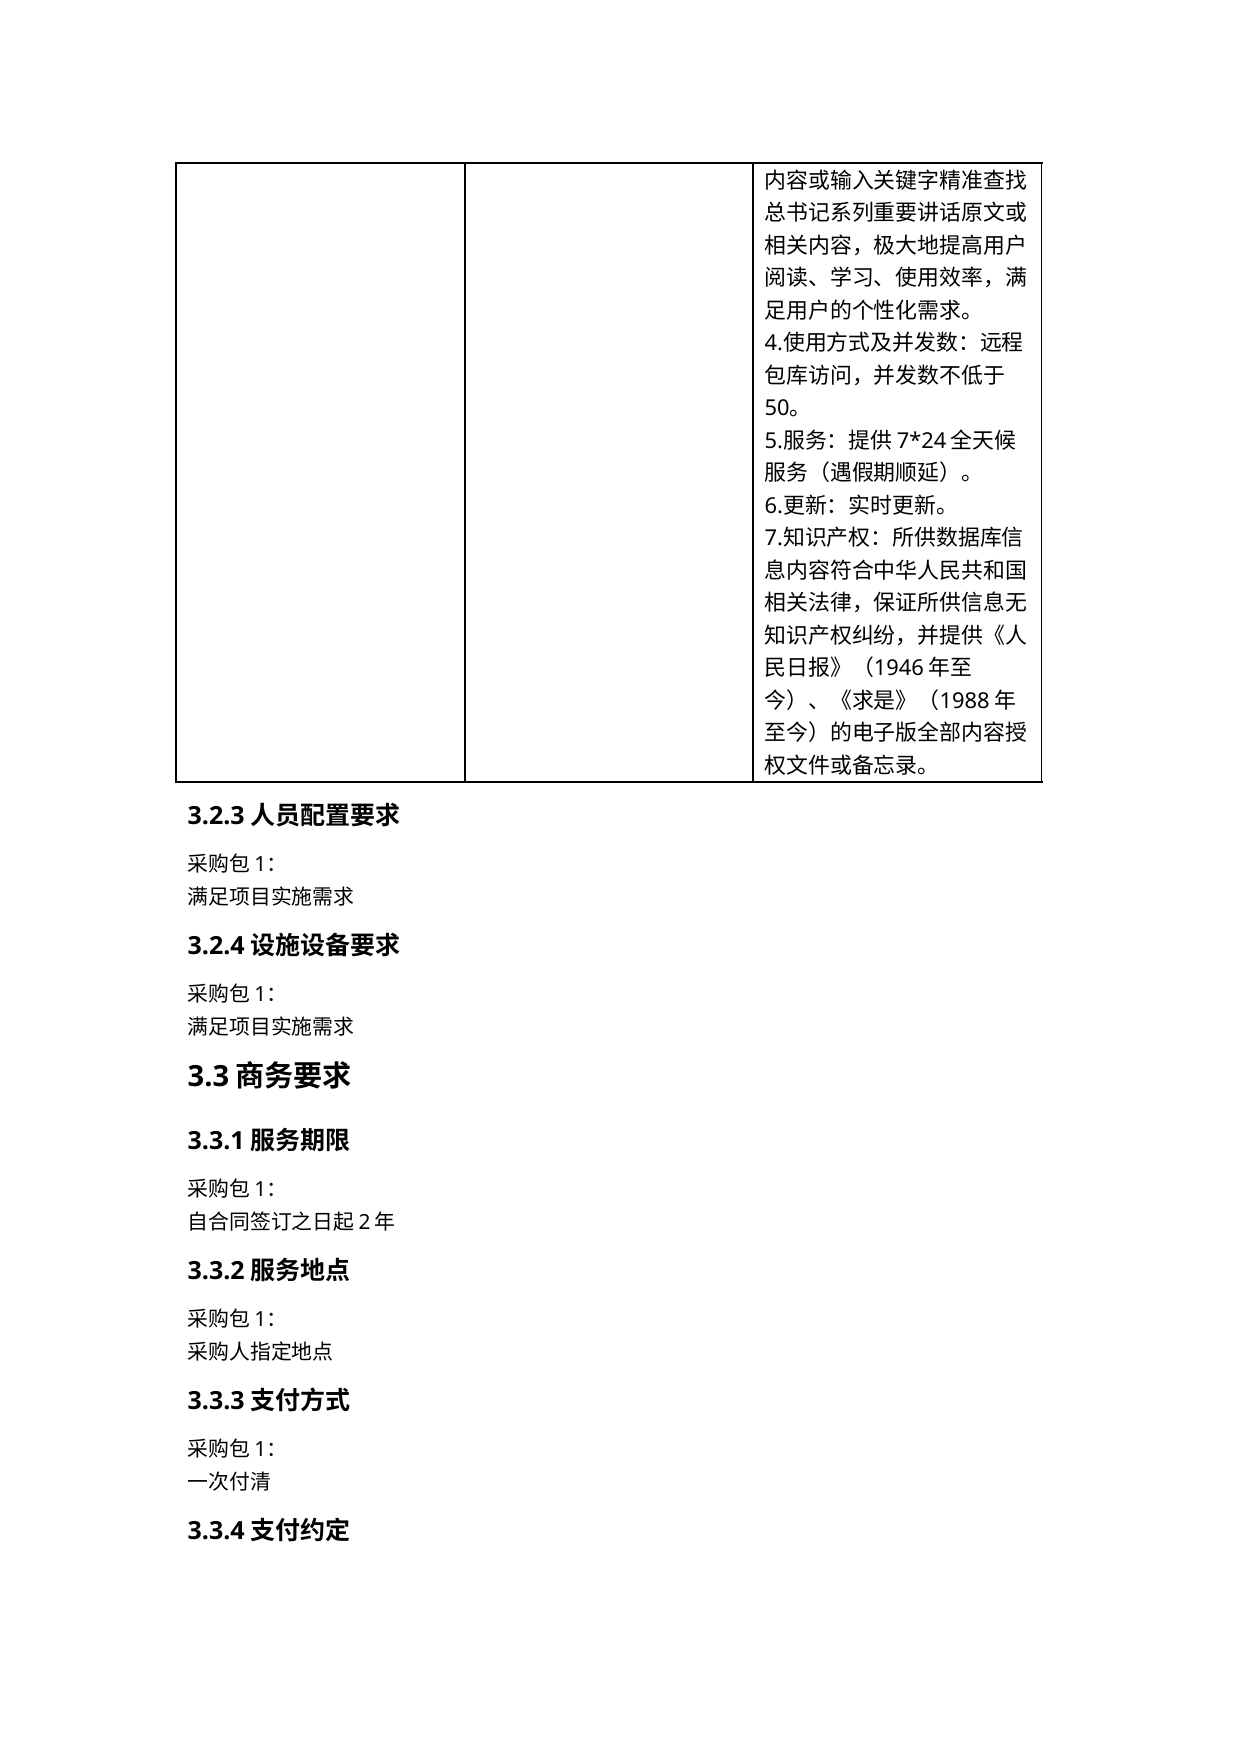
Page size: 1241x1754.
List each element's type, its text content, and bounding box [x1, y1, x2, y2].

table_cell 2 [177, 164, 464, 781]
text 3.2.4设施设备要求 [187, 913, 1053, 978]
text 采购人指定地点 [187, 1335, 1053, 1368]
text 采购包1： [187, 1303, 1053, 1335]
text 采购包1： [187, 978, 1053, 1010]
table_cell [754, 164, 1041, 781]
text 一次付清 [187, 1465, 1053, 1498]
text 3.3.1服务期限 [187, 1108, 1053, 1173]
table_cell [466, 164, 752, 781]
text 3.3.4支付约定 [187, 1498, 1053, 1563]
text 满足项目实施需求 [187, 880, 1053, 913]
text 3.3商务要求 [187, 1043, 1053, 1108]
text 采购包1： [187, 1173, 1053, 1205]
text 采购包1： [187, 848, 1053, 880]
text 满足项目实施需求 [187, 1010, 1053, 1043]
text 3.2.3人员配置要求 [187, 783, 1053, 848]
text 采购包1： [187, 1433, 1053, 1465]
text 自合同签订之日起2年 [187, 1205, 1053, 1238]
text 3.3.3支付方式 [187, 1368, 1053, 1433]
text 3.3.2服务地点 [187, 1238, 1053, 1303]
